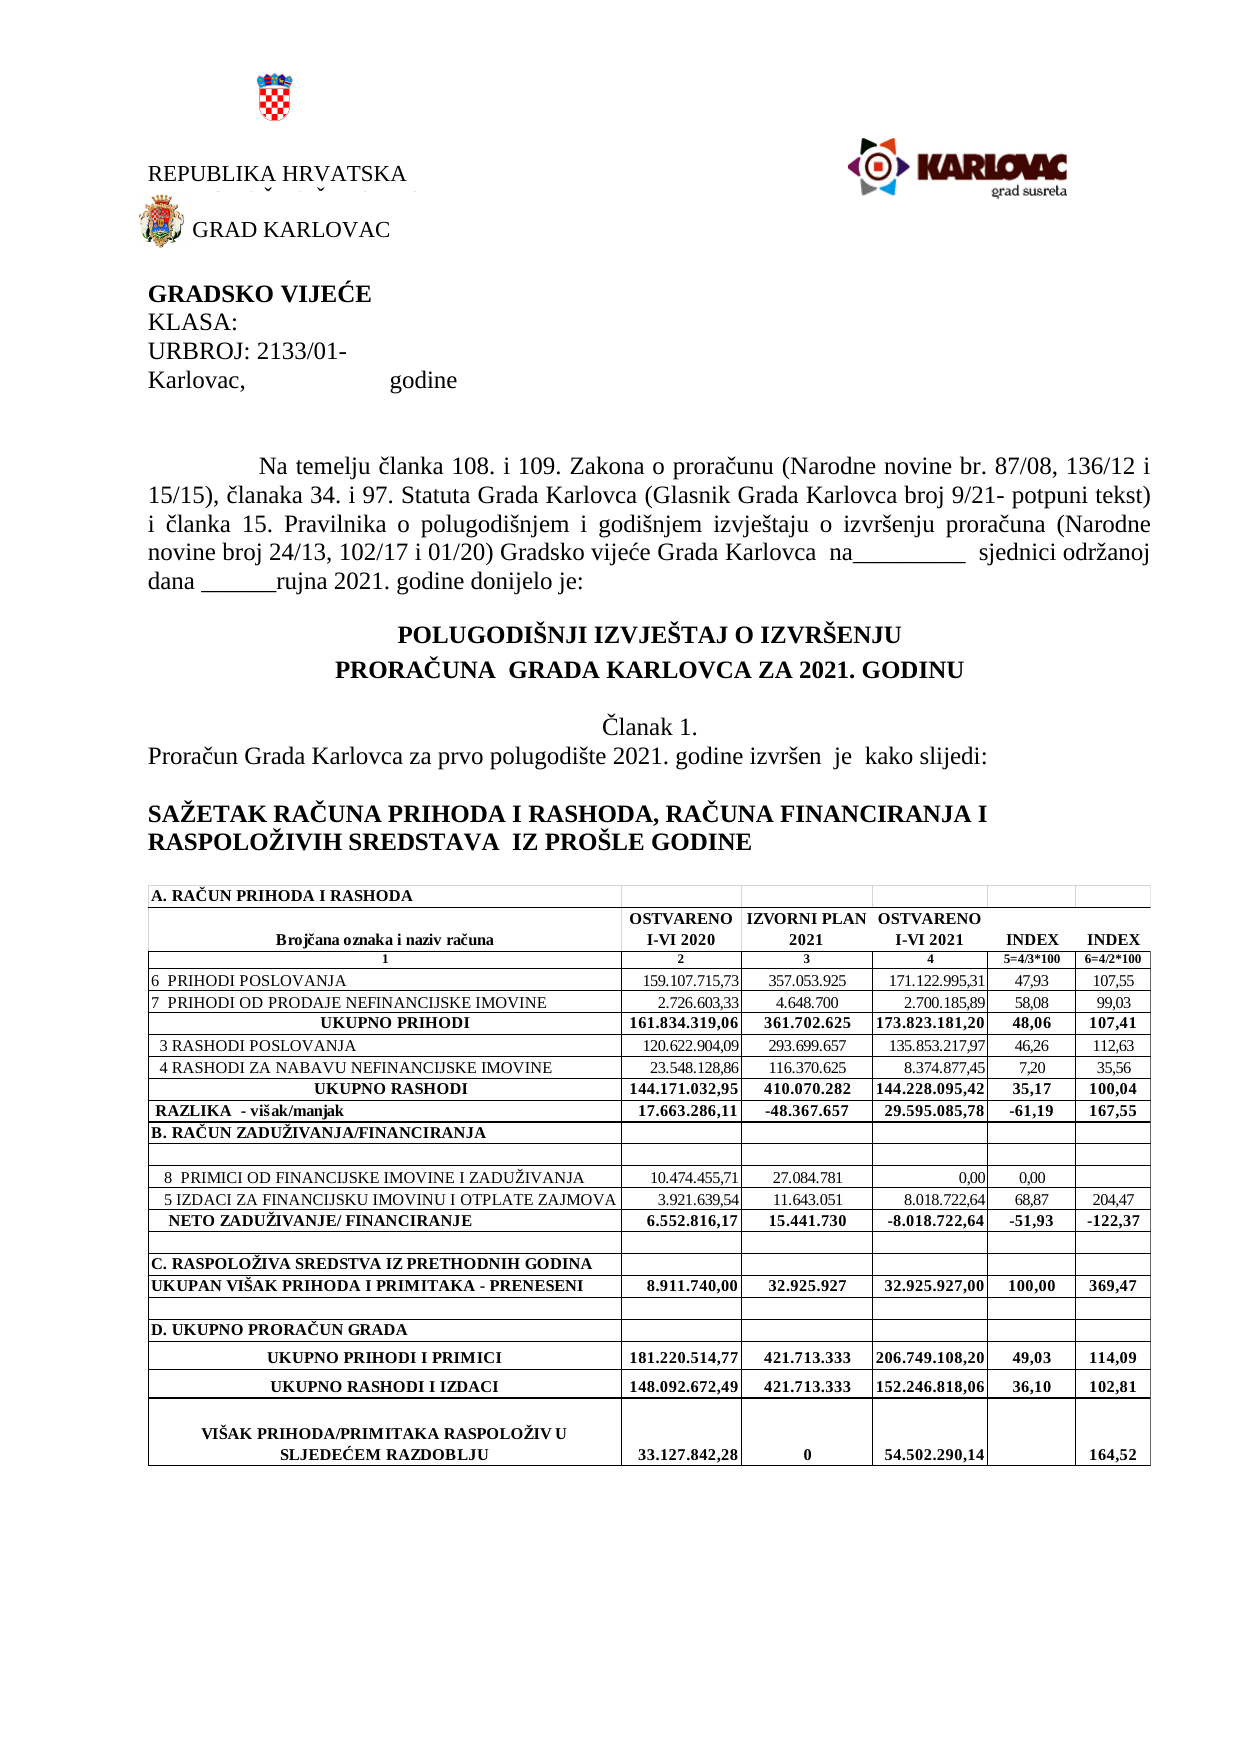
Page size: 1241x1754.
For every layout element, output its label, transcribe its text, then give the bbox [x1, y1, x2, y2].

text Na temelju članka 108. i 109. Zakona o proračunu (Narodne novine br. 87/08, 136/12 i 15/15), članaka 34. i 97. Statuta Grada Karlovca (Glasnik Grada Karlovca broj 9/21- potpuni tekst) i članka 15. Pravilnika o polugodišnjem i godišnjem izvještaju o izvršenju proračuna (Narodne novine broj 24/13, 102/17 i 01/20) Gradsko vijeće Grada Karlovca na_________ sjednici održanoj dana ______rujna 2021. godine donijelo je: [148, 451, 1152, 595]
text Karlovac, godine [148, 365, 1152, 394]
text POLUGODIŠNJI IZVJEŠTAJ O IZVRŠENJU [148, 620, 1152, 649]
text Proračun Grada Karlovca za prvo polugodište 2021. godine izvršen je kako slijedi: [148, 741, 1152, 770]
text KLASA: [148, 307, 1152, 336]
text SAŽETAK RAČUNA PRIHODA I RASHODA, RAČUNA FINANCIRANJA I RASPOLOŽIVIH SREDSTAVA IZ PROŠLE GODINE [148, 799, 1152, 856]
text Članak 1. [148, 712, 1152, 741]
text GRADSKO VIJEĆE [148, 279, 1152, 307]
text PRORAČUNA GRADA KARLOVCA ZA 2021. GODINU [148, 655, 1152, 684]
text URBROJ: 2133/01- [148, 336, 1152, 365]
picture [256, 73, 293, 121]
picture [136, 191, 187, 248]
picture [847, 138, 1067, 199]
